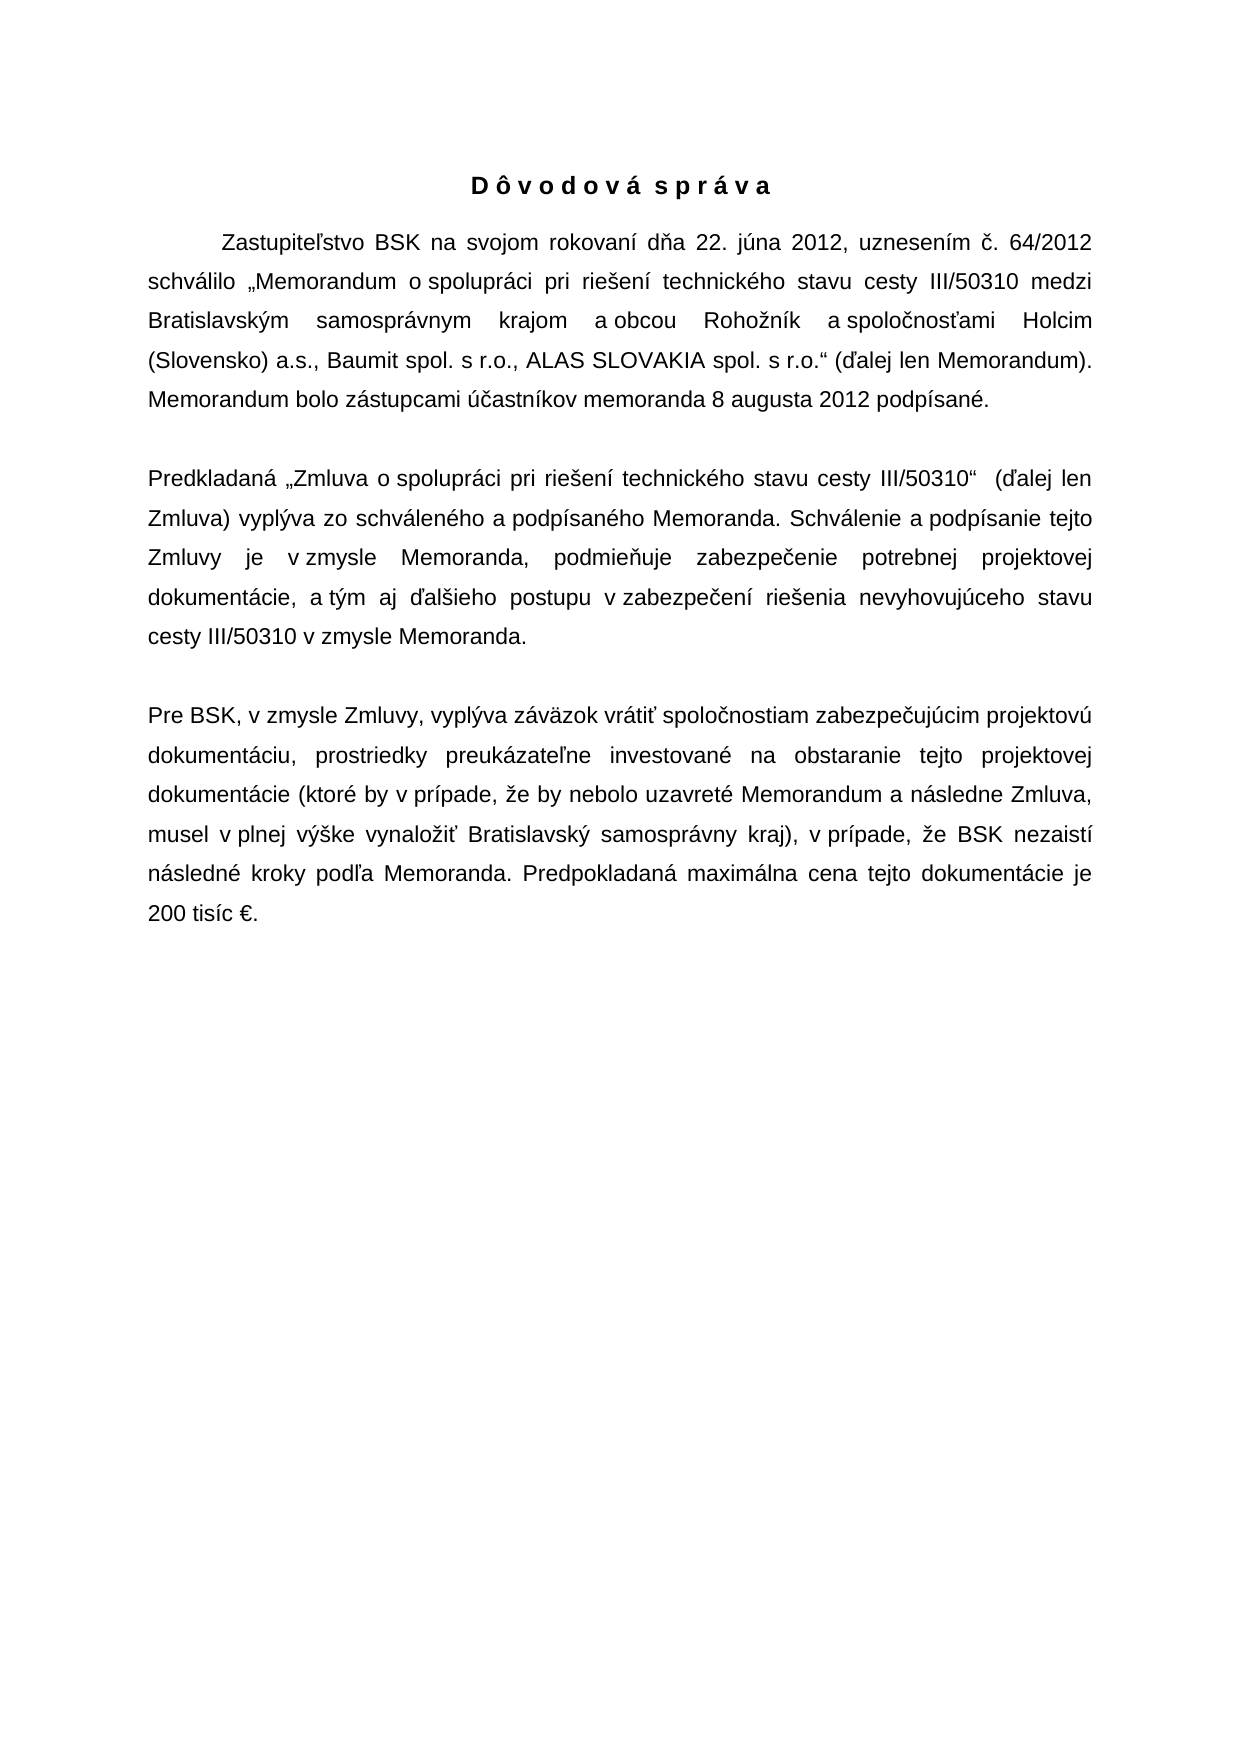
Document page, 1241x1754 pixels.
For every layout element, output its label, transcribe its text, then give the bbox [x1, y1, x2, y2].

text Pre BSK, v zmysle Zmluvy, vyplýva záväzok vrátiť spoločnostiam zabezpečujúcim projektovú dokumentáciu, prostriedky preukázateľne investované na obstaranie tejto projektovej dokumentácie (ktoré by v prípade, že by nebolo uzavreté Memorandum a následne Zmluva, musel v plnej výške vynaložiť Bratislavský samosprávny kraj), v prípade, že BSK nezaistí následné kroky podľa Memoranda. Predpokladaná maximálna cena tejto dokumentácie je 200 tisíc €. [148, 702, 1093, 926]
text D ô v o d o v á s p r á v a [148, 171, 1093, 200]
text Zastupiteľstvo BSK na svojom rokovaní dňa 22. júna 2012, uznesením č. 64/2012 schválilo „Memorandum o spolupráci pri riešení technického stavu cesty III/50310 medzi Bratislavským samosprávnym krajom a obcou Rohožník a spoločnosťami Holcim (Slovensko) a.s., Baumit spol. s r.o., ALAS SLOVAKIA spol. s r.o.“ (ďalej len Memorandum). Memorandum bolo zástupcami účastníkov memoranda 8 augusta 2012 podpísané. [148, 228, 1093, 413]
text Predkladaná „Zmluva o spolupráci pri riešení technického stavu cesty III/50310“ (ďalej len Zmluva) vyplýva zo schváleného a podpísaného Memoranda. Schválenie a podpísanie tejto Zmluvy je v zmysle Memoranda, podmieňuje zabezpečenie potrebnej projektovej dokumentácie, a tým aj ďalšieho postupu v zabezpečení riešenia nevyhovujúceho stavu cesty III/50310 v zmysle Memoranda. [148, 465, 1093, 649]
